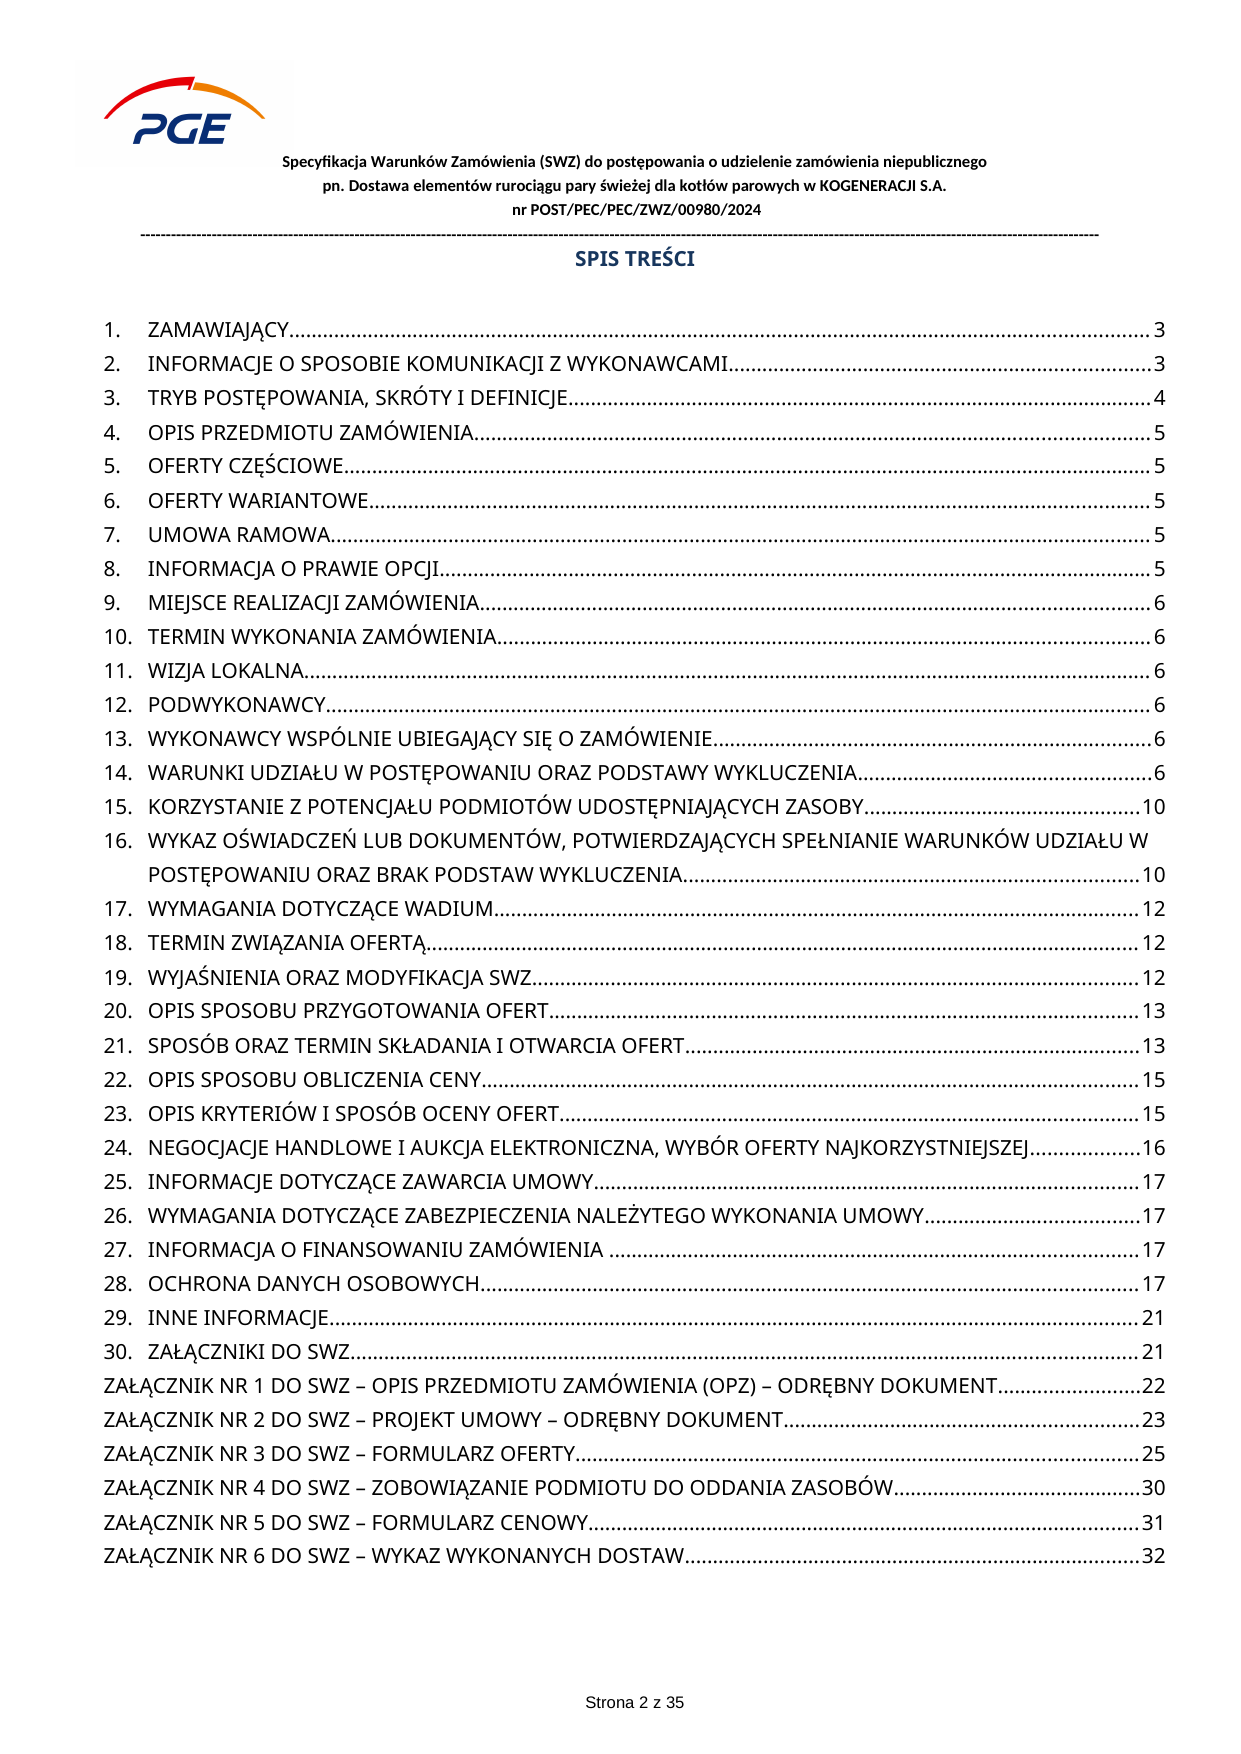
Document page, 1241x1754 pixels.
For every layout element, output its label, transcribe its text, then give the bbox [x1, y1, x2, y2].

text SPIS TREŚCI [103, 244, 1166, 273]
picture [75, 60, 294, 167]
